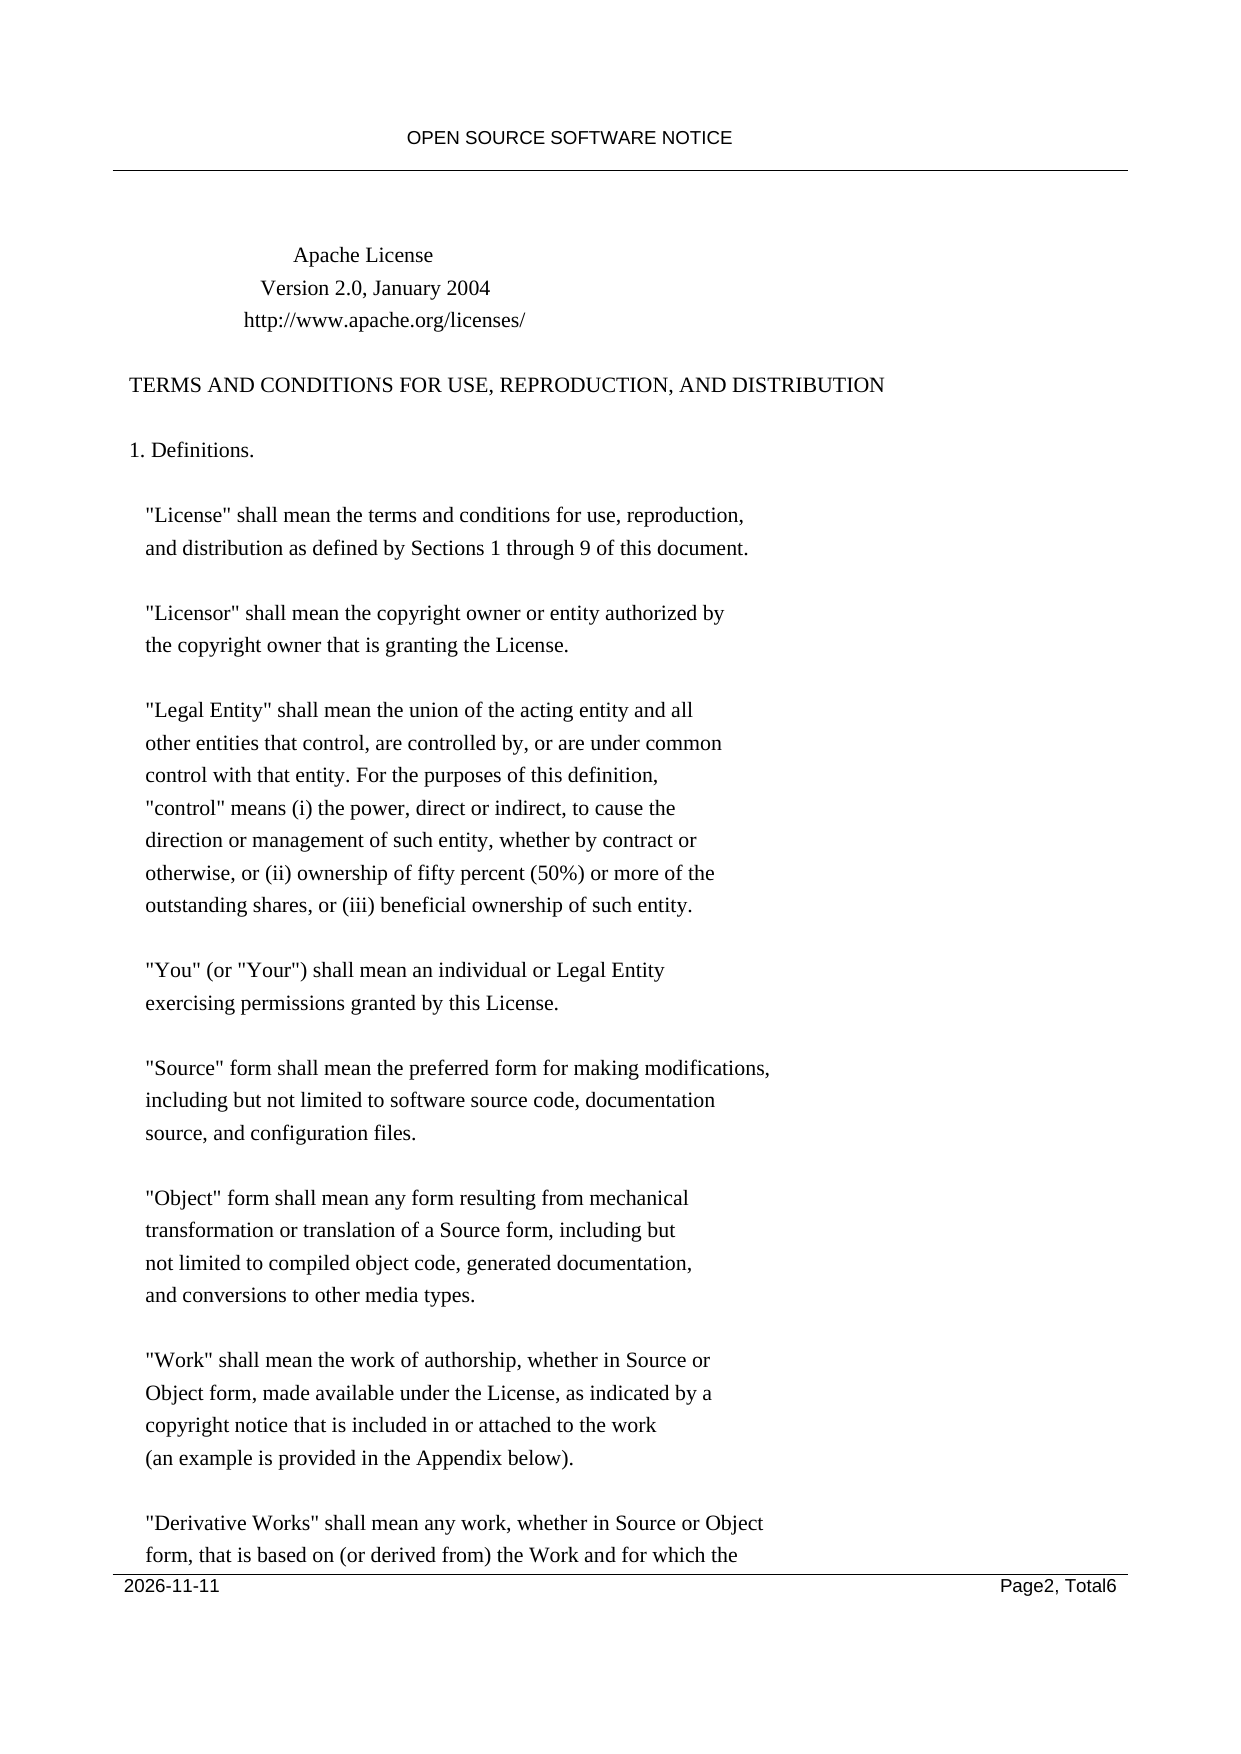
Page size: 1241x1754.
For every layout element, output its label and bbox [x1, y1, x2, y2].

text [112, 206, 1128, 1571]
